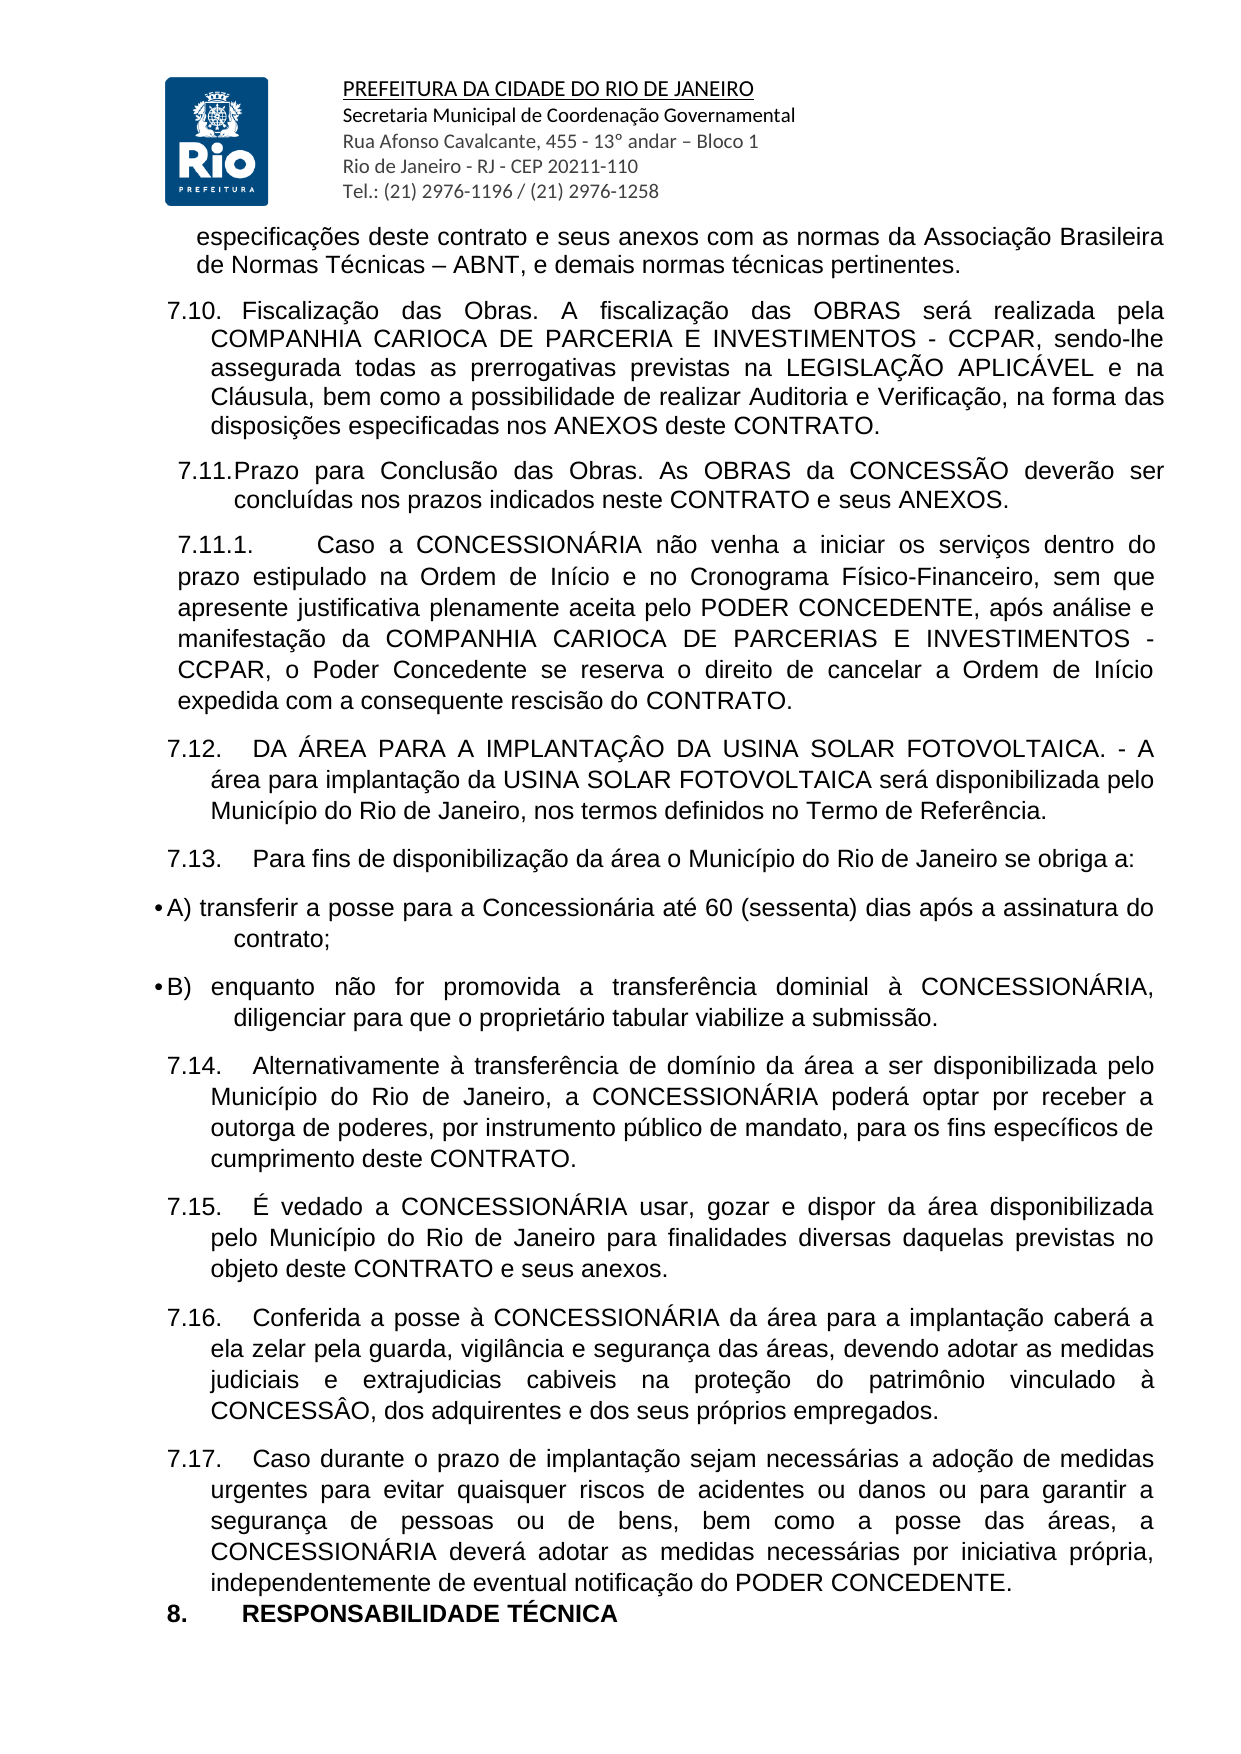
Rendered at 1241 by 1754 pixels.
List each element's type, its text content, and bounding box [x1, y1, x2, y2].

list É vedado a CONCESSIONÁRIA usar, gozar e dispor da área disponibilizada pelo Município do Rio de Janeiro para finalidades diversas daquelas previstas no objeto deste CONTRATO e seus anexos. [167, 1192, 1156, 1283]
list Fiscalização das Obras. A fiscalização das OBRAS será realizada pela COMPANHIA CARIOCA DE PARCERIA E INVESTIMENTOS - CCPAR, sendo-lhe assegurada todas as prerrogativas previstas na LEGISLAÇÃO APLICÁVEL e na Cláusula, bem como a possibilidade de realizar Auditoria e Verificação, na forma das disposições especificadas nos ANEXOS deste CONTRATO. [167, 296, 1165, 439]
list DA ÁREA PARA A IMPLANTAÇÂO DA USINA SOLAR FOTOVOLTAICA. - A área para implantação da USINA SOLAR FOTOVOLTAICA será disponibilizada pelo Município do Rio de Janeiro, nos termos definidos no Termo de Referência. [167, 734, 1156, 825]
list Prazo para Conclusão das Obras. As OBRAS da CONCESSÃO deverão ser concluídas nos prazos indicados neste CONTRATO e seus ANEXOS. [177, 456, 1165, 513]
subtitle RESPONSABILIDADE TÉCNICA [167, 1599, 1165, 1628]
list Caso a CONCESSIONÁRIA não venha a iniciar os serviços dentro do prazo estipulado na Ordem de Início e no Cronograma Físico-Financeiro, sem que apresente justificativa plenamente aceita pelo PODER CONCEDENTE, após análise e manifestação da COMPANHIA CARIOCA DE PARCERIAS E INVESTIMENTOS - CCPAR, o Poder Concedente se reserva o direito de cancelar a Ordem de Início expedida com a consequente rescisão do CONTRATO. [177, 531, 1156, 714]
list Alternativamente à transferência de domínio da área a ser disponibilizada pelo Município do Rio de Janeiro, a CONCESSIONÁRIA poderá optar por receber a outorga de poderes, por instrumento público de mandato, para os fins específicos de cumprimento deste CONTRATO. [167, 1051, 1156, 1173]
list Conferida a posse à CONCESSIONÁRIA da área para a implantação caberá a ela zelar pela guarda, vigilância e segurança das áreas, devendo adotar as medidas judiciais e extrajudicias cabiveis na proteção do patrimônio vinculado à CONCESSÂO, dos adquirentes e dos seus próprios empregados. [167, 1303, 1156, 1424]
list B) enquanto não for promovida a transferência dominial à CONCESSIONÁRIA, diligenciar para que o proprietário tabular viabilize a submissão. [154, 972, 1156, 1032]
list A) transferir a posse para a Concessionária até 60 (sessenta) dias após a assinatura do contrato; [154, 892, 1156, 952]
picture [165, 77, 269, 206]
list Caso durante o prazo de implantação sejam necessárias a adoção de medidas urgentes para evitar quaisquer riscos de acidentes ou danos ou para garantir a segurança de pessoas ou de bens, bem como a posse das áreas, a CONCESSIONÁRIA deverá adotar as medidas necessárias por iniciativa própria, independentemente de eventual notificação do PODER CONCEDENTE. [167, 1444, 1156, 1597]
list Para fins de disponibilização da área o Município do Rio de Janeiro se obriga a: [167, 844, 1156, 873]
